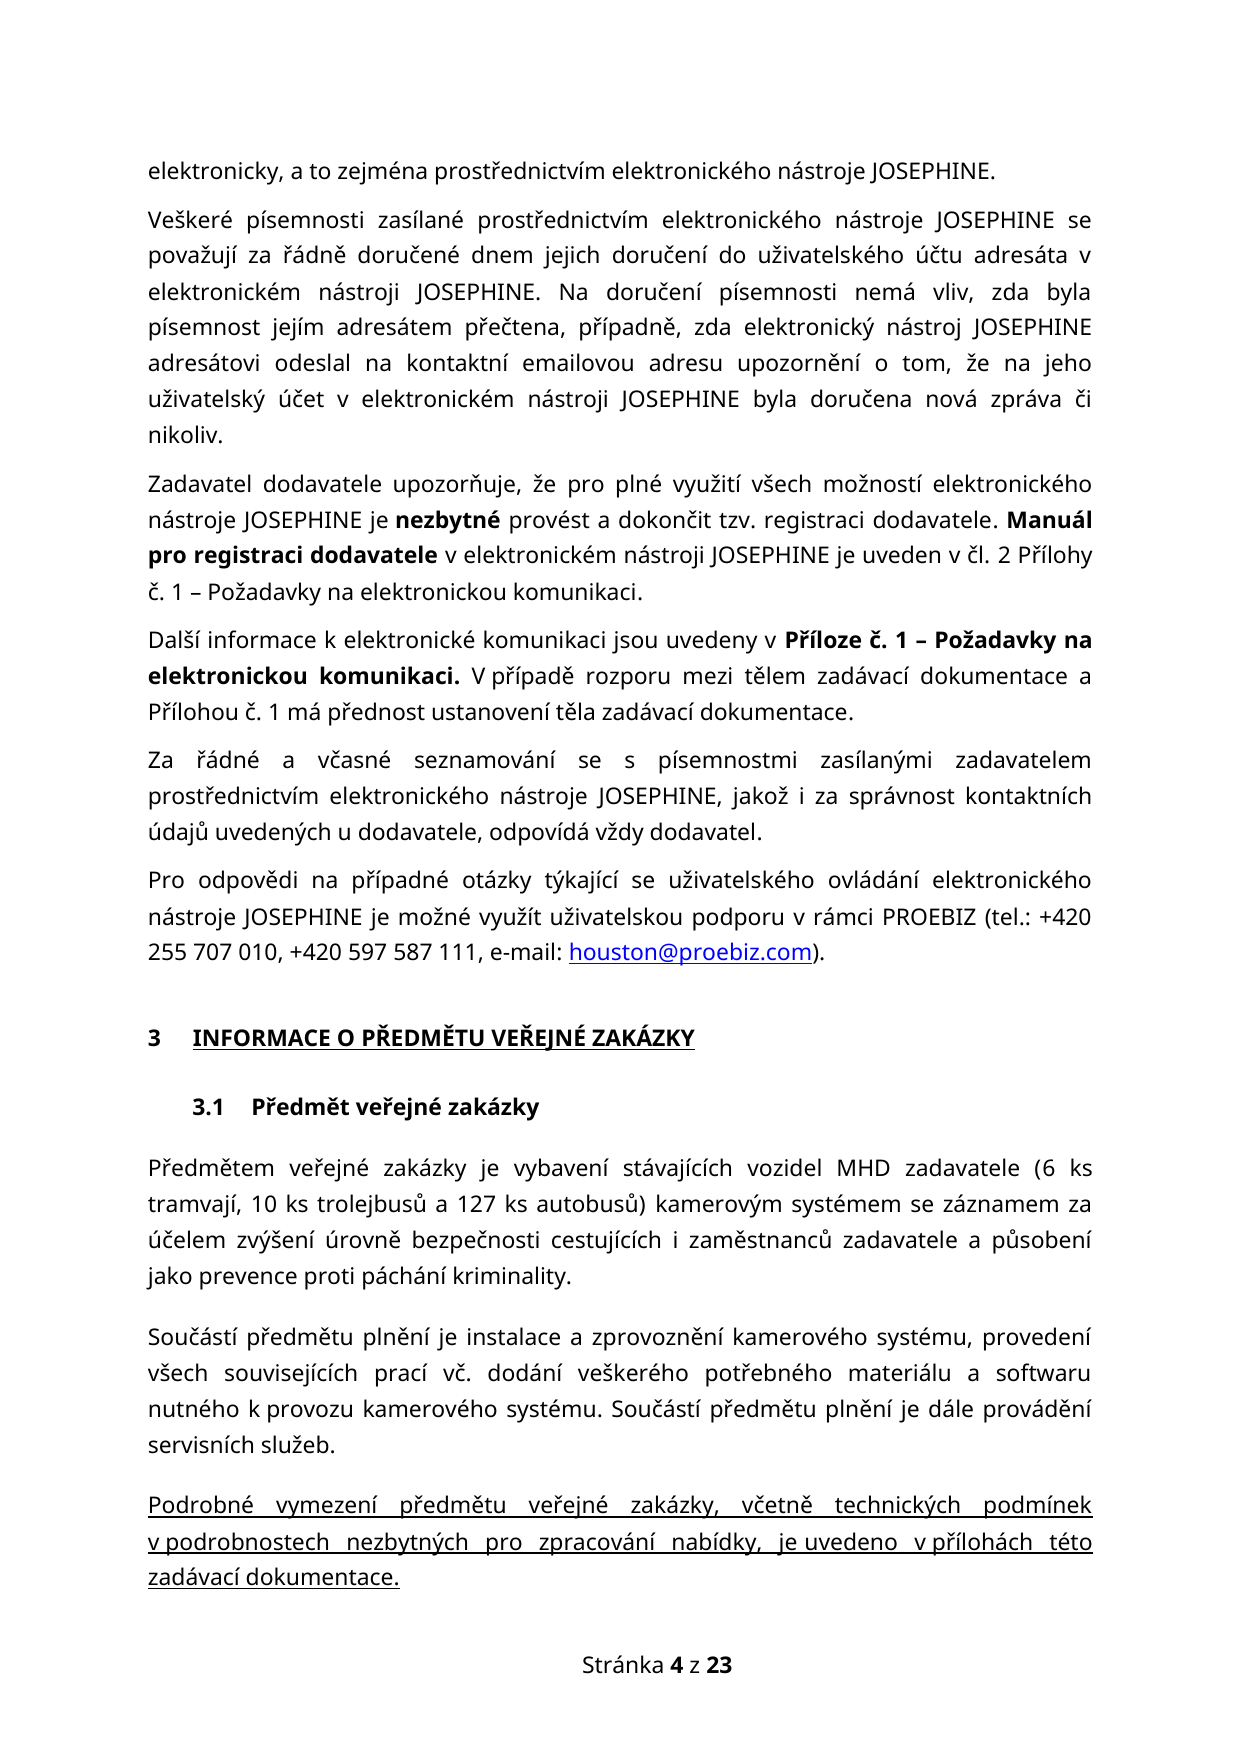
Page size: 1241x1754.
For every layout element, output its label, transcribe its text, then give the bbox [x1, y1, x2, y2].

list Zadavatel dodavatele upozorňuje, že pro plné využití všech možností elektronického nástroje JOSEPHINE je nezbytné provést a dokončit tzv. registraci dodavatele. Manuál pro registraci dodavatele v elektronickém nástroji JOSEPHINE je uveden v čl. 2 Přílohy č. 1 – Požadavky na elektronickou komunikaci. [148, 468, 1093, 607]
list Veškeré písemnosti zasílané prostřednictvím elektronického nástroje JOSEPHINE se považují za řádně doručené dnem jejich doručení do uživatelského účtu adresáta v elektronickém nástroji JOSEPHINE. Na doručení písemnosti nemá vliv, zda byla písemnost jejím adresátem přečtena, případně, zda elektronický nástroj JOSEPHINE adresátovi odeslal na kontaktní emailovou adresu upozornění o tom, že na jeho uživatelský účet v elektronickém nástroji JOSEPHINE byla doručena nová zpráva či nikoliv. [148, 203, 1093, 450]
list Další informace k elektronické komunikaci jsou uvedeny v Příloze č. 1 – Požadavky na elektronickou komunikaci. V případě rozporu mezi tělem zadávací dokumentace a Přílohou č. 1 má přednost ustanovení těla zadávací dokumentace. [148, 624, 1093, 727]
subtitle Předmět veřejné zakázky [192, 1091, 1093, 1122]
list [148, 155, 1093, 186]
text Podrobné vymezení předmětu veřejné zakázky, včetně technických podmínek v podrobnostech nezbytných pro zpracování nabídky, je uvedeno v přílohách této zadávací dokumentace. [148, 1554, 1093, 1593]
text Součástí předmětu plnění je instalace a zprovoznění kamerového systému, provedení všech souvisejících prací vč. dodání veškerého potřebného materiálu a softwaru nutného k provozu kamerového systému. Součástí předmětu plnění je dále provádění servisních služeb. [148, 1321, 1093, 1460]
subtitle INFORMACE O PŘEDMĚTU VEŘEJNÉ ZAKÁZKY [148, 1022, 1093, 1053]
text Podrobné vymezení předmětu veřejné zakázky, včetně technických podmínek v podrobnostech nezbytných pro zpracování nabídky, je uvedeno v přílohách této zadávací dokumentace. [148, 1518, 1093, 1552]
list Za řádné a včasné seznamování se s písemnostmi zasílanými zadavatelem prostřednictvím elektronického nástroje JOSEPHINE, jakož i za správnost kontaktních údajů uvedených u dodavatele, odpovídá vždy dodavatel. [148, 744, 1093, 847]
text Podrobné vymezení předmětu veřejné zakázky, včetně technických podmínek v podrobnostech nezbytných pro zpracování nabídky, je uvedeno v přílohách této zadávací dokumentace. [148, 1489, 1093, 1516]
text Předmětem veřejné zakázky je vybavení stávajících vozidel MHD zadavatele (6 ks tramvají, 10 ks trolejbusů a 127 ks autobusů) kamerovým systémem se záznamem za účelem zvýšení úrovně bezpečnosti cestujících i zaměstnanců zadavatele a působení jako prevence proti páchání kriminality. [148, 1152, 1093, 1291]
text Pro odpovědi na případné otázky týkající se uživatelského ovládání elektronického nástroje JOSEPHINE je možné využít uživatelskou podporu v rámci PROEBIZ (tel.: +420 255 707 010, +420 597 587 111, e-mail: houston@proebiz.com). [148, 864, 1093, 968]
